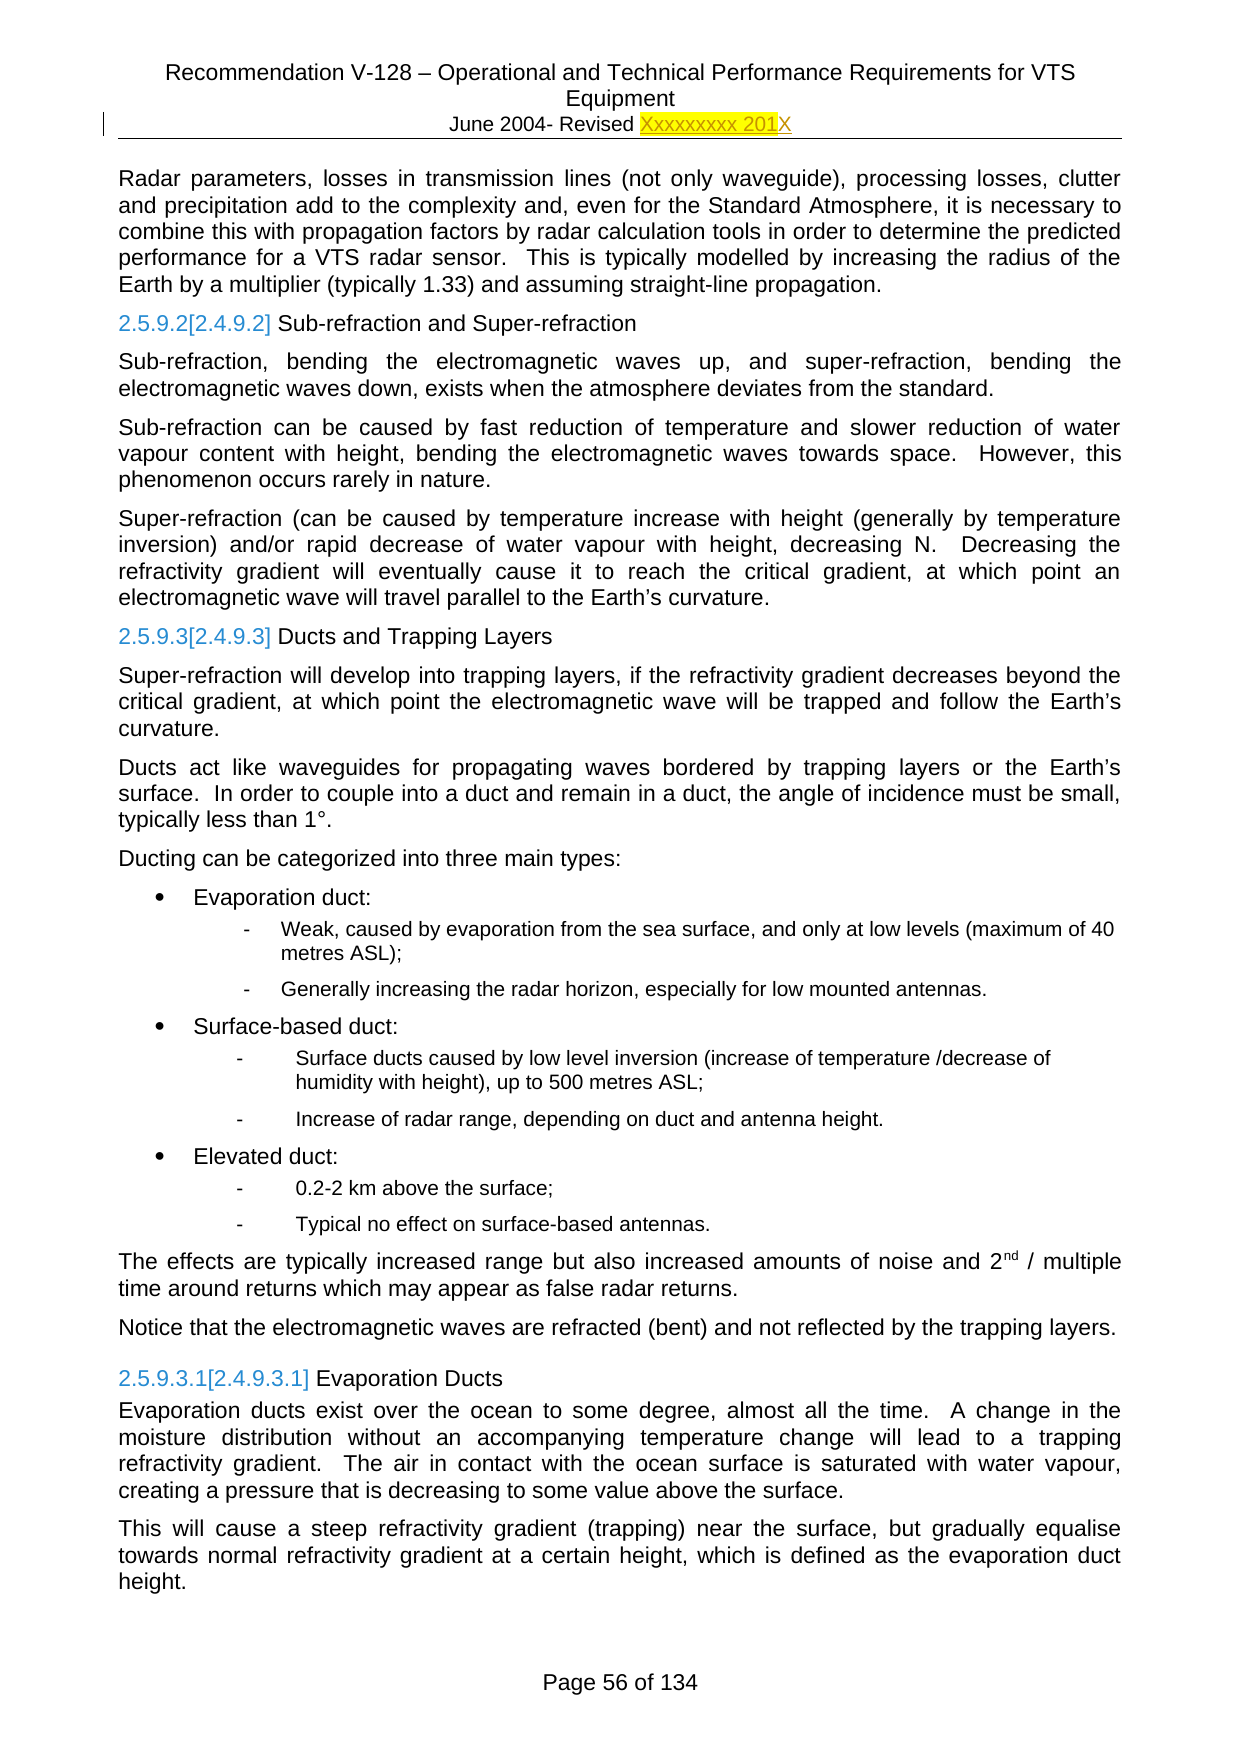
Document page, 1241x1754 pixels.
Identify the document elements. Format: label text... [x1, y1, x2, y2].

text Typical no effect on surface-based antennas. [236, 1212, 1122, 1236]
text The effects are typically increased range but also increased amounts of noise and 2nd / multiple time around returns which may appear as false radar returns. [118, 1248, 1122, 1301]
text Surface-based duct: [156, 1013, 1122, 1040]
text Evaporation ducts exist over the ocean to some degree, almost all the time. A change in the moisture distribution without an accompanying temperature change will lead to a trapping refractivity gradient. The air in contact with the ocean surface is saturated with water vapour, creating a pressure that is decreasing to some value above the surface. [118, 1397, 1122, 1503]
text Weak, caused by evaporation from the sea surface, and only at low levels (maximum of 40 metres ASL); [243, 916, 1122, 964]
text Evaporation duct: [156, 884, 1122, 910]
text Ducting can be categorized into three main types: [118, 845, 1122, 871]
text Generally increasing the radar horizon, especially for low mounted antennas. [243, 977, 1122, 1001]
subtitle Evaporation Ducts [118, 1365, 1122, 1391]
text Sub-refraction, bending the electromagnetic waves up, and super-refraction, bending the electromagnetic waves down, exists when the atmosphere deviates from the standard. [118, 348, 1122, 401]
text Elevated duct: [156, 1143, 1122, 1169]
text 0.2-2 km above the surface; [236, 1175, 1122, 1199]
subtitle Sub-refraction and Super-refraction [118, 309, 1122, 336]
text Radar parameters, losses in transmission lines (not only waveguide), processing losses, clutter and precipitation add to the complexity and, even for the Standard Atmosphere, it is necessary to combine this with propagation factors by radar calculation tools in order to determine the predicted performance for a VTS radar sensor. This is typically modelled by increasing the radius of the Earth by a multiplier (typically 1.33) and assuming straight-line propagation. [118, 165, 1122, 297]
text Increase of radar range, depending on duct and antenna height. [236, 1106, 1122, 1130]
text Ducts act like waveguides for propagating waves bordered by trapping layers or the Earth’s surface. In order to couple into a duct and remain in a duct, the angle of incidence must be small, typically less than 1°. [118, 753, 1122, 832]
text Surface ducts caused by low level inversion (increase of temperature /decrease of humidity with height), up to 500 metres ASL; [236, 1046, 1122, 1094]
subtitle Ducts and Trapping Layers [118, 623, 1122, 649]
text This will cause a steep refractivity gradient (trapping) near the surface, but gradually equalise towards normal refractivity gradient at a certain height, which is defined as the evaporation duct height. [118, 1515, 1122, 1594]
text Sub-refraction can be caused by fast reduction of temperature and slower reduction of water vapour content with height, bending the electromagnetic waves towards space. However, this phenomenon occurs rarely in nature. [118, 413, 1122, 493]
text Super-refraction will develop into trapping layers, if the refractivity gradient decreases beyond the critical gradient, at which point the electromagnetic wave will be trapped and follow the Earth’s curvature. [118, 662, 1122, 741]
text Super-refraction (can be caused by temperature increase with height (generally by temperature inversion) and/or rapid decrease of water vapour with height, decreasing N. Decreasing the refractivity gradient will eventually cause it to reach the critical gradient, at which point an electromagnetic wave will travel parallel to the Earth’s curvature. [118, 505, 1122, 611]
text Notice that the electromagnetic waves are refracted (bent) and not reflected by the trapping layers. [118, 1313, 1122, 1340]
